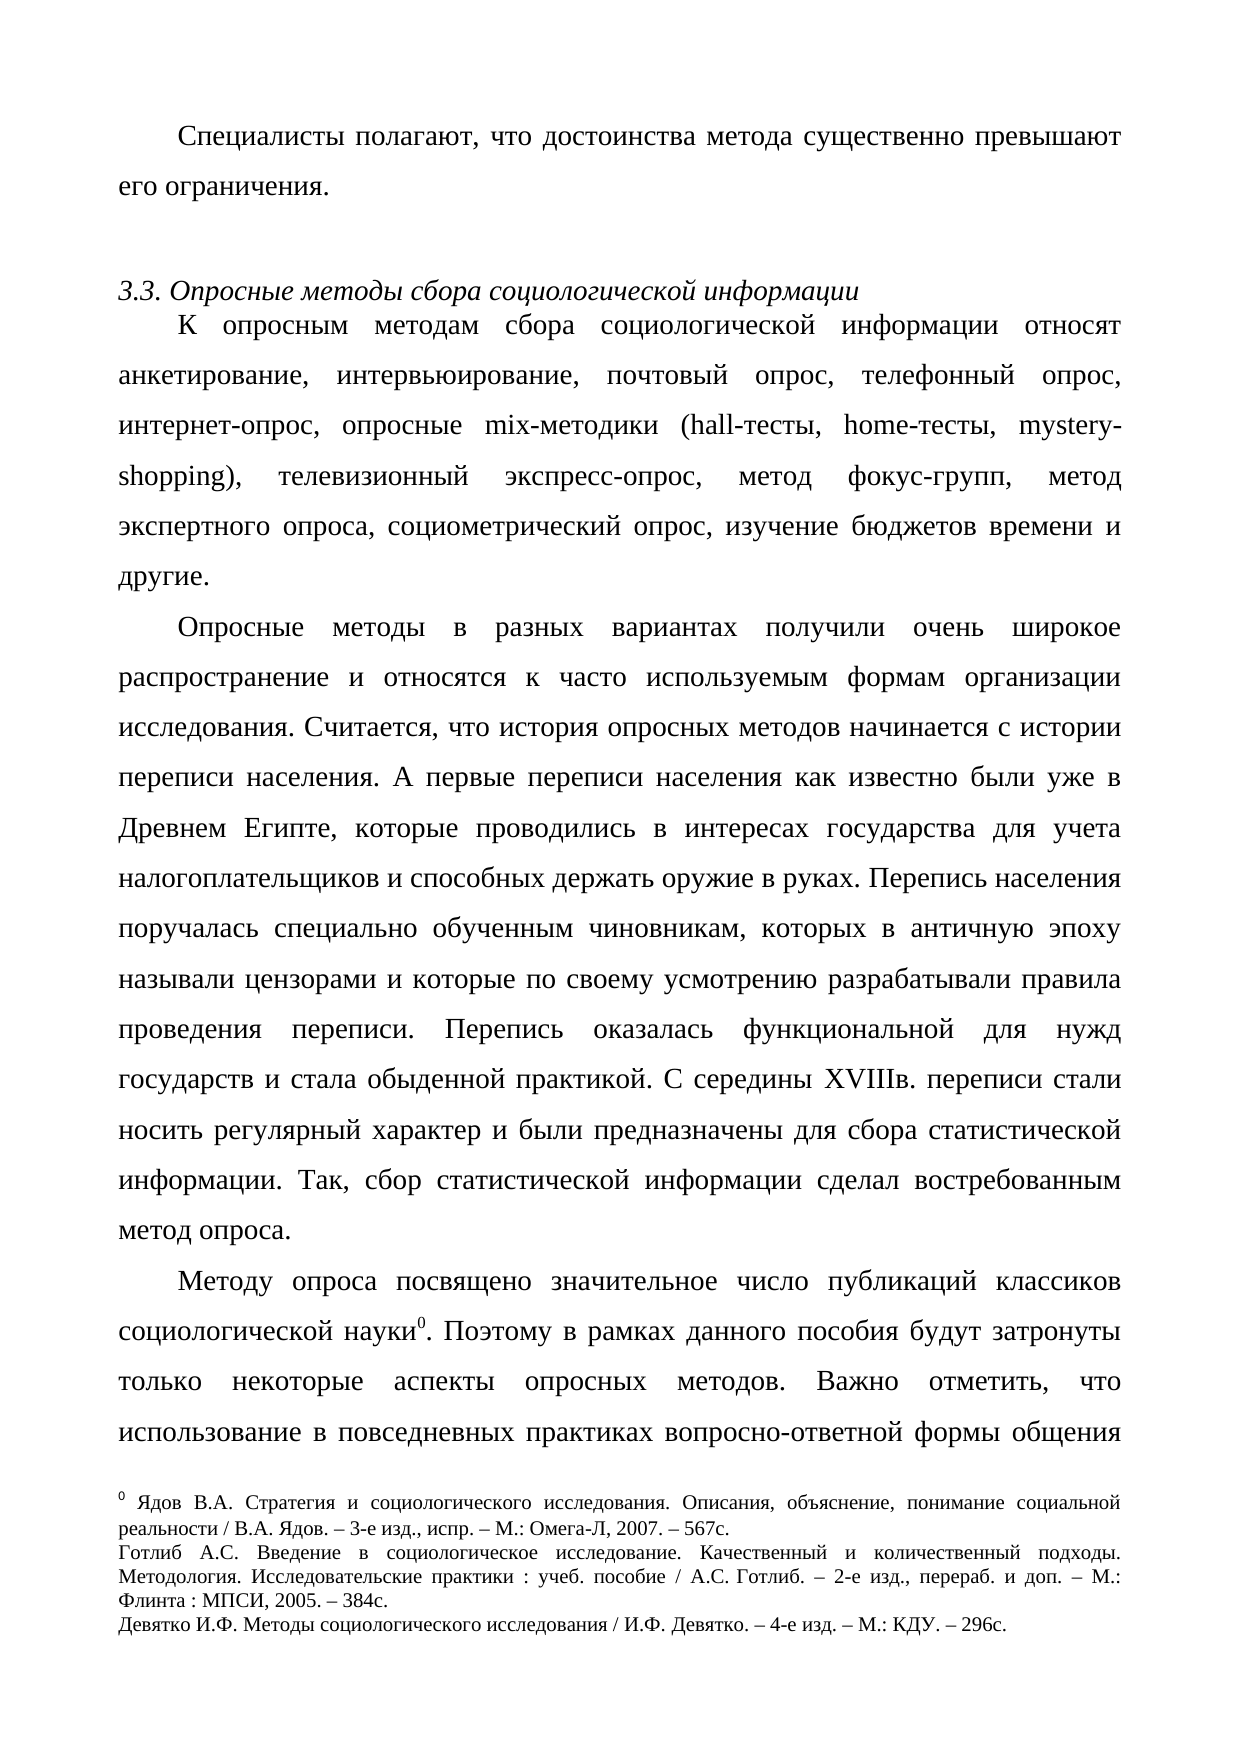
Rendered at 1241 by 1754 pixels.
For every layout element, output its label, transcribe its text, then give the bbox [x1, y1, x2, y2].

text Опросные методы в разных вариантах получили очень широкое распространение и относятся к часто используемым формам организации исследования. Считается, что история опросных методов начинается с истории переписи населения. А первые переписи населения как известно были уже в Древнем Египте, которые проводились в интересах государства для учета налогоплательщиков и способных держать оружие в руках. Перепись населения поручалась специально обученным чиновникам, которых в античную эпоху называли цензорами и которые по своему усмотрению разрабатывали правила проведения переписи. Перепись оказалась функциональной для нужд государств и стала обыденной практикой. С середины XVIIIв. переписи стали носить регулярный характер и были предназначены для сбора статистической информации. Так, сбор статистической информации сделал востребованным метод опроса. [118, 609, 1122, 1246]
text Специалисты полагают, что достоинства метода существенно превышают его ограничения. [118, 118, 1122, 202]
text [118, 1263, 1122, 1447]
subtitle 3.3. Опросные методы сбора социологической информации [118, 273, 1122, 307]
text К опросным методам сбора социологической информации относят анкетирование, интервьюирование, почтовый опрос, телефонный опрос, интернет-опрос, опросные mix-методики (hall-тесты, home-тесты, mystery-shopping), телевизионный экспресс-опрос, метод фокус-групп, метод экспертного опроса, социометрический опрос, изучение бюджетов времени и другие. [118, 307, 1122, 592]
